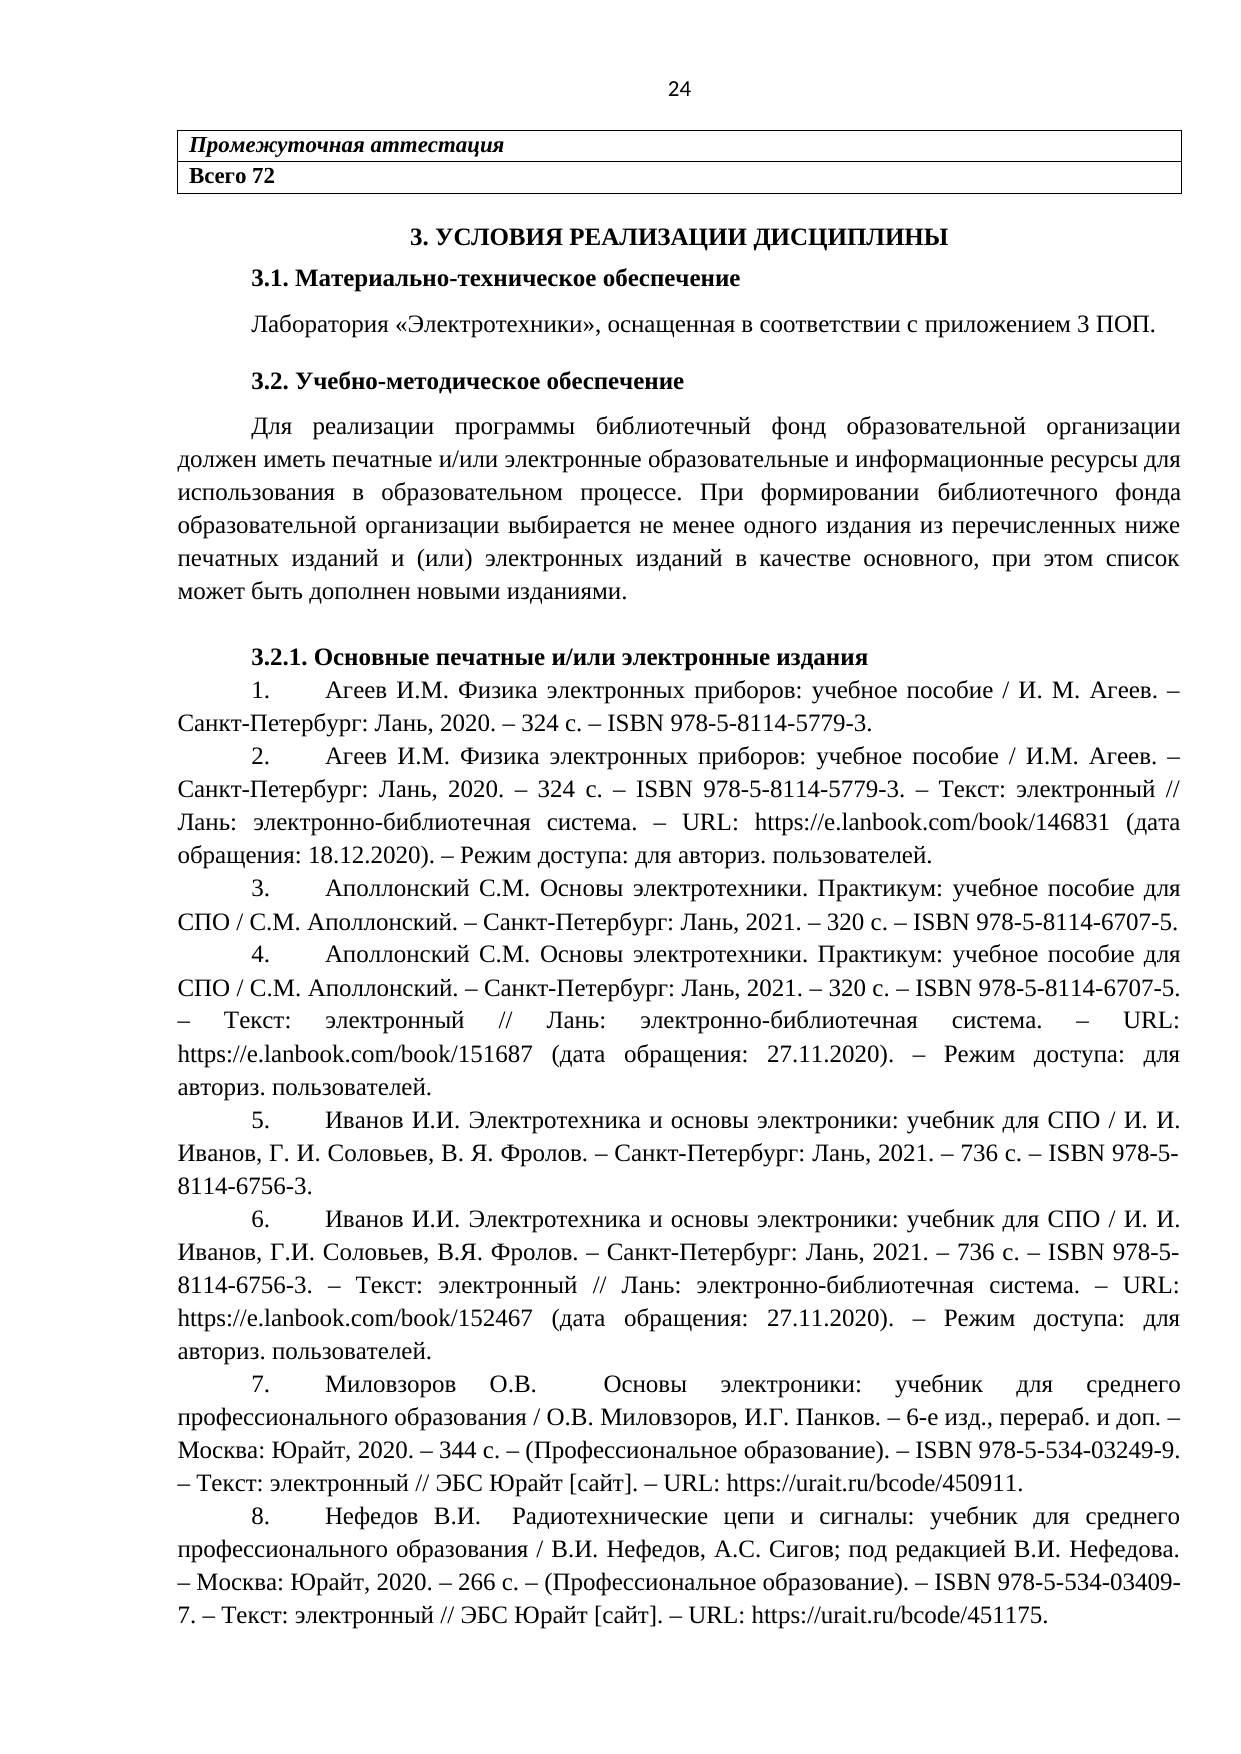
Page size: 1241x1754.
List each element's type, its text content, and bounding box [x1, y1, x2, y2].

list Для реализации программы библиотечный фонд образовательной организации должен иметь печатные и/или электронные образовательные и информационные ресурсы для использования в образовательном процессе. При формировании библиотечного фонда образовательной организации выбирается не менее одного издания из перечисленных ниже печатных изданий и (или) электронных изданий в качестве основного, при этом список может быть дополнен новыми изданиями. [177, 411, 1181, 605]
list 3.2.1. Основные печатные и/или электронные издания [177, 642, 1181, 671]
list Иванов И.И. Электротехника и основы электроники: учебник для СПО / И. И. Иванов, Г.И. Соловьев, В.Я. Фролов. – Санкт-Петербург: Лань, 2021. – 736 с. – ISBN 978-5-8114-6756-3. – Текст: электронный // Лань: электронно-библиотечная система. – URL: https://e.lanbook.com/book/152467 (дата обращения: 27.11.2020). – Режим доступа: для авториз. пользователей. [177, 1204, 1181, 1364]
text 3.1. Материально-техническое обеспечение [177, 263, 1181, 292]
list Агеев И.М. Физика электронных приборов: учебное пособие / И. М. Агеев. – Санкт-Петербург: Лань, 2020. – 324 с. – ISBN 978-5-8114-5779-3. [177, 675, 1181, 737]
list Аполлонский С.М. Основы электротехники. Практикум: учебное пособие для СПО / С.М. Аполлонский. – Санкт-Петербург: Лань, 2021. – 320 с. – ISBN 978-5-8114-6707-5. [177, 873, 1181, 935]
text Лаборатория «Электротехники», оснащенная в соответствии с приложением 3 ПОП. [177, 309, 1181, 338]
list Агеев И.М. Физика электронных приборов: учебное пособие / И.М. Агеев. – Санкт-Петербург: Лань, 2020. – 324 с. – ISBN 978-5-8114-5779-3. – Текст: электронный // Лань: электронно-библиотечная система. – URL: https://e.lanbook.com/book/146831 (дата обращения: 18.12.2020). – Режим доступа: для авториз. пользователей. [177, 741, 1181, 869]
text 3.2. Учебно-методическое обеспечение [177, 366, 1181, 394]
list Аполлонский С.М. Основы электротехники. Практикум: учебное пособие для СПО / С.М. Аполлонский. – Санкт-Петербург: Лань, 2021. – 320 с. – ISBN 978-5-8114-6707-5. – Текст: электронный // Лань: электронно-библиотечная система. – URL: https://e.lanbook.com/book/151687 (дата обращения: 27.11.2020). – Режим доступа: для авториз. пользователей. [177, 939, 1181, 1100]
list Нефедов В.И. Радиотехнические цепи и сигналы: учебник для среднего профессионального образования / В.И. Нефедов, А.С. Сигов; под редакцией В.И. Нефедова. – Москва: Юрайт, 2020. – 266 с. – (Профессиональное образование). – ISBN 978-5-534-03409-7. – Текст: электронный // ЭБС Юрайт [сайт]. – URL: https://urait.ru/bcode/451175. [177, 1501, 1181, 1629]
table_cell Всего 72 [178, 162, 1181, 192]
list Миловзоров О.В. Основы электроники: учебник для среднего профессионального образования / О.В. Миловзоров, И.Г. Панков. – 6-е изд., перераб. и доп. – Москва: Юрайт, 2020. – 344 с. – (Профессиональное образование). – ISBN 978-5-534-03249-9. – Текст: электронный // ЭБС Юрайт [сайт]. – URL: https://urait.ru/bcode/450911. [177, 1369, 1181, 1497]
list Иванов И.И. Электротехника и основы электроники: учебник для СПО / И. И. Иванов, Г. И. Соловьев, В. Я. Фролов. – Санкт-Петербург: Лань, 2021. – 736 с. – ISBN 978-5-8114-6756-3. [177, 1105, 1181, 1199]
table_cell Промежуточная аттестация [178, 131, 1181, 161]
text 3. Условия реализации ДИСЦИПЛИНЫ [177, 222, 1181, 251]
